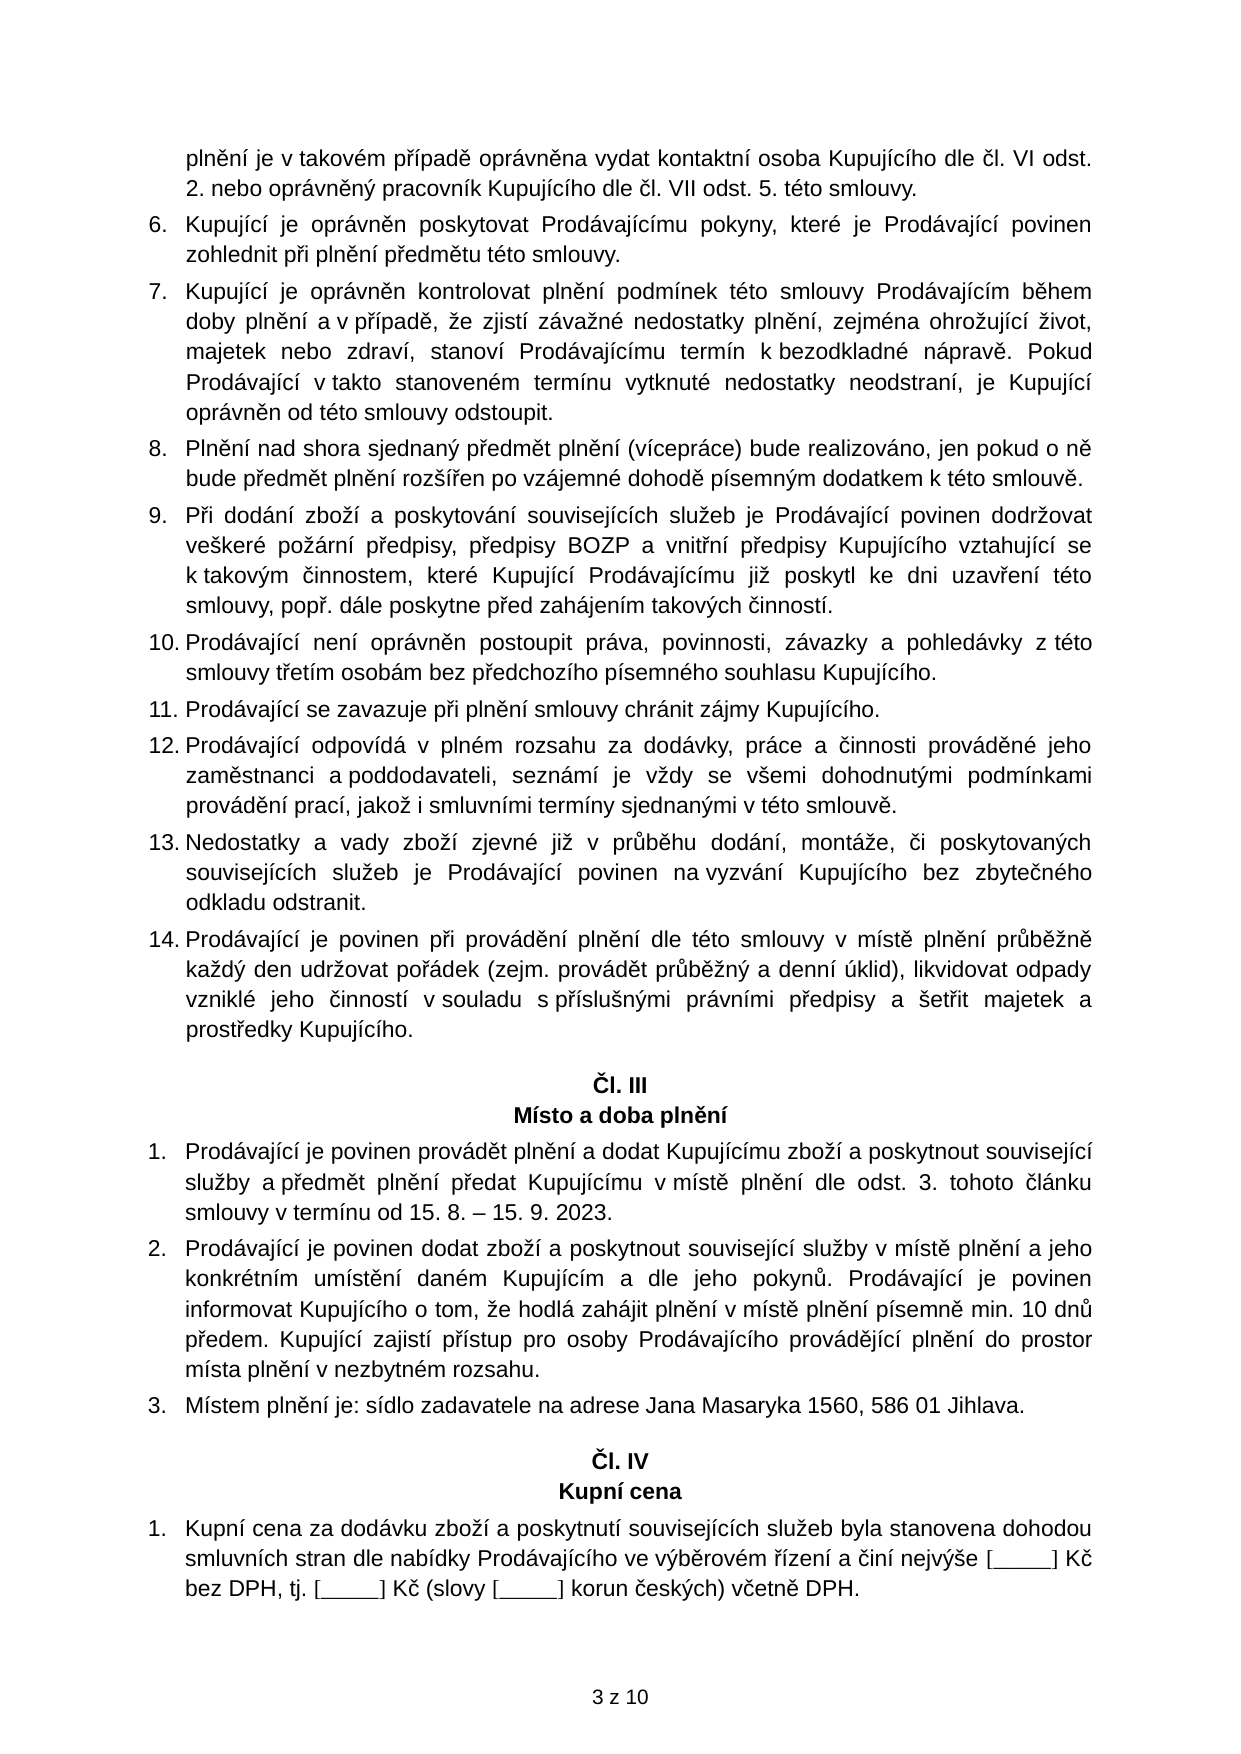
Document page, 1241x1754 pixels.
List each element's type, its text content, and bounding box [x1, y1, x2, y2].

subtitle Prodávající je povinen dodat zboží a poskytnout související služby v místě plnění a jeho konkrétním umístění daném Kupujícím a dle jeho pokynů. Prodávající je povinen informovat Kupujícího o tom, že hodlá zahájit plnění v místě plnění písemně min. 10 dnů předem. Kupující zajistí přístup pro osoby Prodávajícího provádějící plnění do prostor místa plnění v nezbytném rozsahu. [148, 1235, 1092, 1382]
subtitle Kupující je oprávněn kontrolovat plnění podmínek této smlouvy Prodávajícím během doby plnění a v případě, že zjistí závažné nedostatky plnění, zejména ohrožující život, majetek nebo zdraví, stanoví Prodávajícímu termín k bezodkladné nápravě. Pokud Prodávající v takto stanoveném termínu vytknuté nedostatky neodstraní, je Kupující oprávněn od této smlouvy odstoupit. [148, 278, 1092, 425]
subtitle Plnění nad shora sjednaný předmět plnění (vícepráce) bude realizováno, jen pokud o ně bude předmět plnění rozšířen po vzájemné dohodě písemným dodatkem k této smlouvě. [148, 435, 1092, 492]
subtitle Čl. III [148, 1072, 1092, 1098]
subtitle Kupující je oprávněn poskytovat Prodávajícímu pokyny, které je Prodávající povinen zohlednit při plnění předmětu této smlouvy. [148, 211, 1092, 268]
text Místo a doba plnění [148, 1102, 1092, 1128]
subtitle Nedostatky a vady zboží zjevné již v průběhu dodání, montáže, či poskytovaných souvisejících služeb je Prodávající povinen na vyzvání Kupujícího bez zbytečného odkladu odstranit. [148, 829, 1092, 916]
subtitle Prodávající odpovídá v plném rozsahu za dodávky, práce a činnosti prováděné jeho zaměstnanci a poddodavateli, seznámí je vždy se všemi dohodnutými podmínkami provádění prací, jakož i smluvními termíny sjednanými v této smlouvě. [148, 732, 1092, 819]
subtitle Prodávající není oprávněn postoupit práva, povinnosti, závazky a pohledávky z této smlouvy třetím osobám bez předchozího písemného souhlasu Kupujícího. [148, 629, 1092, 686]
subtitle Prodávající je povinen provádět plnění a dodat Kupujícímu zboží a poskytnout související služby a předmět plnění předat Kupujícímu v místě plnění dle odst. 3. tohoto článku smlouvy v termínu od 15. 8. – 15. 9. 2023. [148, 1138, 1092, 1225]
subtitle Čl. IV [148, 1448, 1092, 1474]
subtitle Kupní cena za dodávku zboží a poskytnutí souvisejících služeb byla stanovena dohodou smluvních stran dle nabídky Prodávajícího ve výběrovém řízení a činí nejvýše Kč bez DPH, tj. Kč (slovy korun českých) včetně DPH. [148, 1514, 1092, 1601]
subtitle Místem plnění je: sídlo zadavatele na adrese Jana Masaryka 1560, 586 01 Jihlava. [148, 1392, 1092, 1419]
subtitle Při dodání zboží a poskytování souvisejících služeb je Prodávající povinen dodržovat veškeré požární předpisy, předpisy BOZP a vnitřní předpisy Kupujícího vztahující se k takovým činnostem, které Kupující Prodávajícímu již poskytl ke dni uzavření této smlouvy, popř. dále poskytne před zahájením takových činností. [148, 502, 1092, 619]
text Kupní cena [148, 1478, 1092, 1504]
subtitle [148, 144, 1092, 201]
subtitle Prodávající se zavazuje při plnění smlouvy chránit zájmy Kupujícího. [148, 696, 1092, 722]
subtitle Prodávající je povinen při provádění plnění dle této smlouvy v místě plnění průběžně každý den udržovat pořádek (zejm. provádět průběžný a denní úklid), likvidovat odpady vzniklé jeho činností v souladu s příslušnými právními předpisy a šetřit majetek a prostředky Kupujícího. [148, 926, 1092, 1043]
